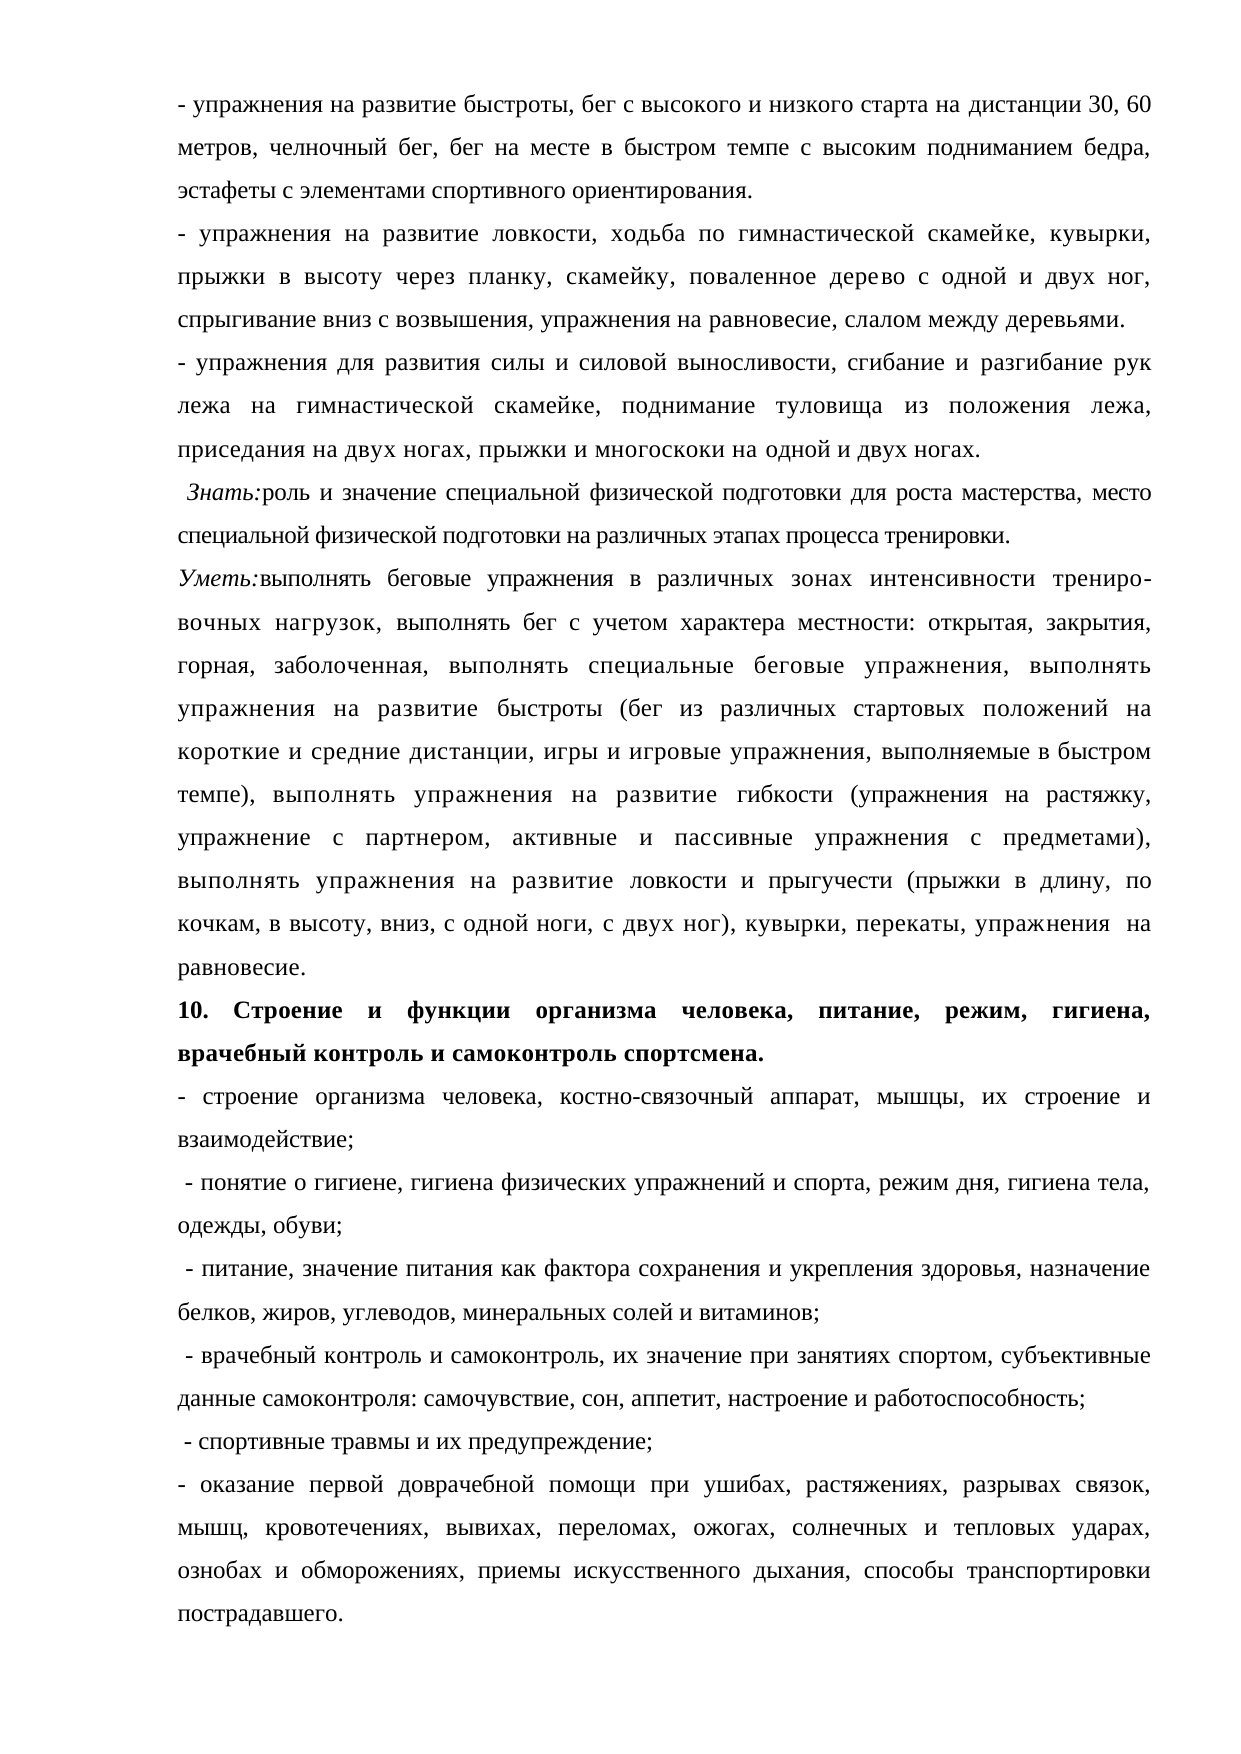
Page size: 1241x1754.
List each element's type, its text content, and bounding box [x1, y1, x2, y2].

text - врачебный контроль и самоконтроль, их значение при занятиях спортом, субъективные данные самоконтроля: самочувствие, сон, аппетит, настроение и работоспособность; [177, 1340, 1152, 1412]
text - строение организма человека, костно-связочный аппарат, мышцы, их строение и взаимодействие; [177, 1081, 1152, 1153]
text Знать:роль и значение специальной физической подготовки для роста мастерства, место специальной физической подготовки на различных этапах процесса тренировки. [177, 477, 1152, 549]
text Уметь:выполнять беговые упражнения в различных зонах интенсивности тренировочных нагрузок, выполнять бег с учетом характера местности: открытая, закрытия, горная, заболоченная, выполнять специальные беговые упражнения, выполнять упражнения на развитие быстроты (бег из различных стартовых положений на короткие и средние дистанции, игры и игровые упражнения, выполняемые в быстром темпе), выполнять упражнения на развитие гибкости (упражнения на растяжку, упражнение с партнером, активные и пассивные упражнения с предметами), выполнять упражнения на развитие ловкости и прыгучести (прыжки в длину, по кочкам, в высоту, вниз, с одной ноги, с двух ног), кувырки, перекаты, упражнения на равновесие. [177, 563, 1152, 980]
text - упражнения для развития силы и силовой выносливости, сгибание и разгибание рук лежа на гимнастической скамейке, поднимание туловища из положения лежа, приседания на двух ногах, прыжки и многоскоки на одной и двух ногах. [177, 347, 1152, 462]
text - упражнения на развитие быстроты, бег с высокого и низкого старта на дистанции 30, 60 метров, челночный бег, бег на месте в быстром темпе с высоким подниманием бедра, эстафеты с элементами спортивного ориентирования. [177, 89, 1152, 204]
text 10. Строение и функции организма человека, питание, режим, гигиена, врачебный контроль и самоконтроль спортсмена. [177, 995, 1152, 1067]
text - оказание первой доврачебной помощи при ушибах, растяжениях, разрывах связок, мышц, кровотечениях, вывихах, переломах, ожогах, солнечных и тепловых ударах, ознобах и обморожениях, приемы искусственного дыхания, способы транспортировки пострадавшего. [177, 1469, 1152, 1627]
text - питание, значение питания как фактора сохранения и укрепления здоровья, назначение белков, жиров, углеводов, минеральных солей и витаминов; [177, 1253, 1152, 1325]
text - спортивные травмы и их предупреждение; [177, 1426, 1152, 1455]
text - упражнения на развитие ловкости, ходьба по гимнастической скамейке, кувырки, прыжки в высоту через планку, скамейку, поваленное дерево с одной и двух ног, спрыгивание вниз с возвышения, упражнения на равновесие, слалом между деревьями. [177, 218, 1151, 333]
text - понятие о гигиене, гигиена физических упражнений и спорта, режим дня, гигиена тела, одежды, обуви; [177, 1167, 1152, 1239]
